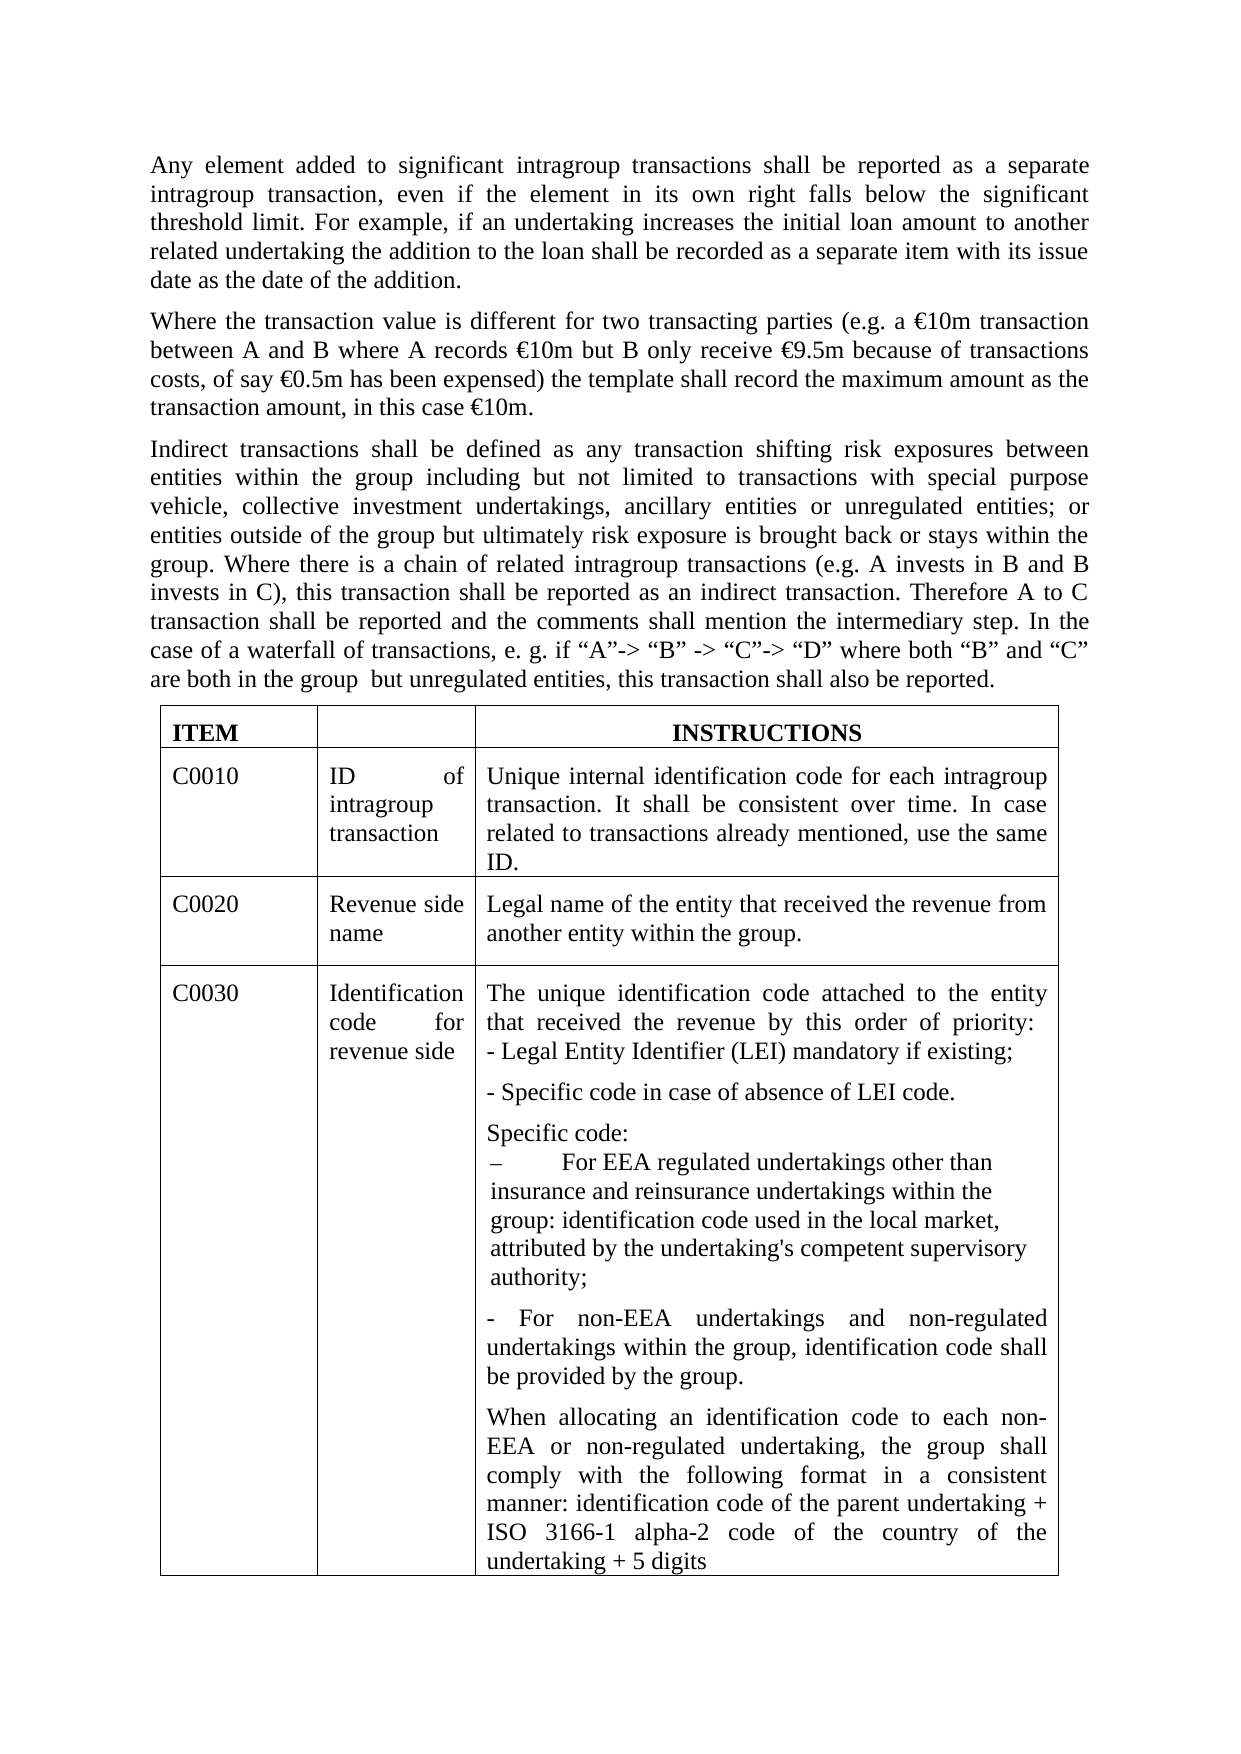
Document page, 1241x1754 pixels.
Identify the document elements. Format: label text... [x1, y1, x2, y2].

text Indirect transactions shall be defined as any transaction shifting risk exposures between entities within the group including but not limited to transactions with special purpose vehicle, collective investment undertakings, ancillary entities or unregulated entities; or entities outside of the group but ultimately risk exposure is brought back or stays within the group. Where there is a chain of related intragroup transactions (e.g. A invests in B and B invests in C), this transaction shall be reported as an indirect transaction. Therefore A to C transaction shall be reported and the comments shall mention the intermediary step. In the case of a waterfall of transactions, e. g. if “A”-> “B” -> “C”-> “D” where both “B” and “C” are both in the group but unregulated entities, this transaction shall also be reported. [150, 434, 1090, 692]
text Where the transaction value is different for two transacting parties (e.g. a €10m transaction between A and B where A records €10m but B only receive €9.5m because of transactions costs, of say €0.5m has been expensed) the template shall record the maximum amount as the transaction amount, in this case €10m. [150, 306, 1090, 421]
text Any element added to significant intragroup transactions shall be reported as a separate intragroup transaction, even if the element in its own right falls below the significant threshold limit. For example, if an undertaking increases the initial loan amount to another related undertaking the addition to the loan shall be recorded as a separate item with its issue date as the date of the addition. [150, 150, 1090, 294]
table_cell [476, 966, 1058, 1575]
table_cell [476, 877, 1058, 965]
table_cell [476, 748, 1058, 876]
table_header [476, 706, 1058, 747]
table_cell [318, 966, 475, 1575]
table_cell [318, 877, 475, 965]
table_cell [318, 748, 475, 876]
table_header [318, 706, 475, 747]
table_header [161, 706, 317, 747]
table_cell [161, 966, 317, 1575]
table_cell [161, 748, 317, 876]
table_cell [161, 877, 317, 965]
